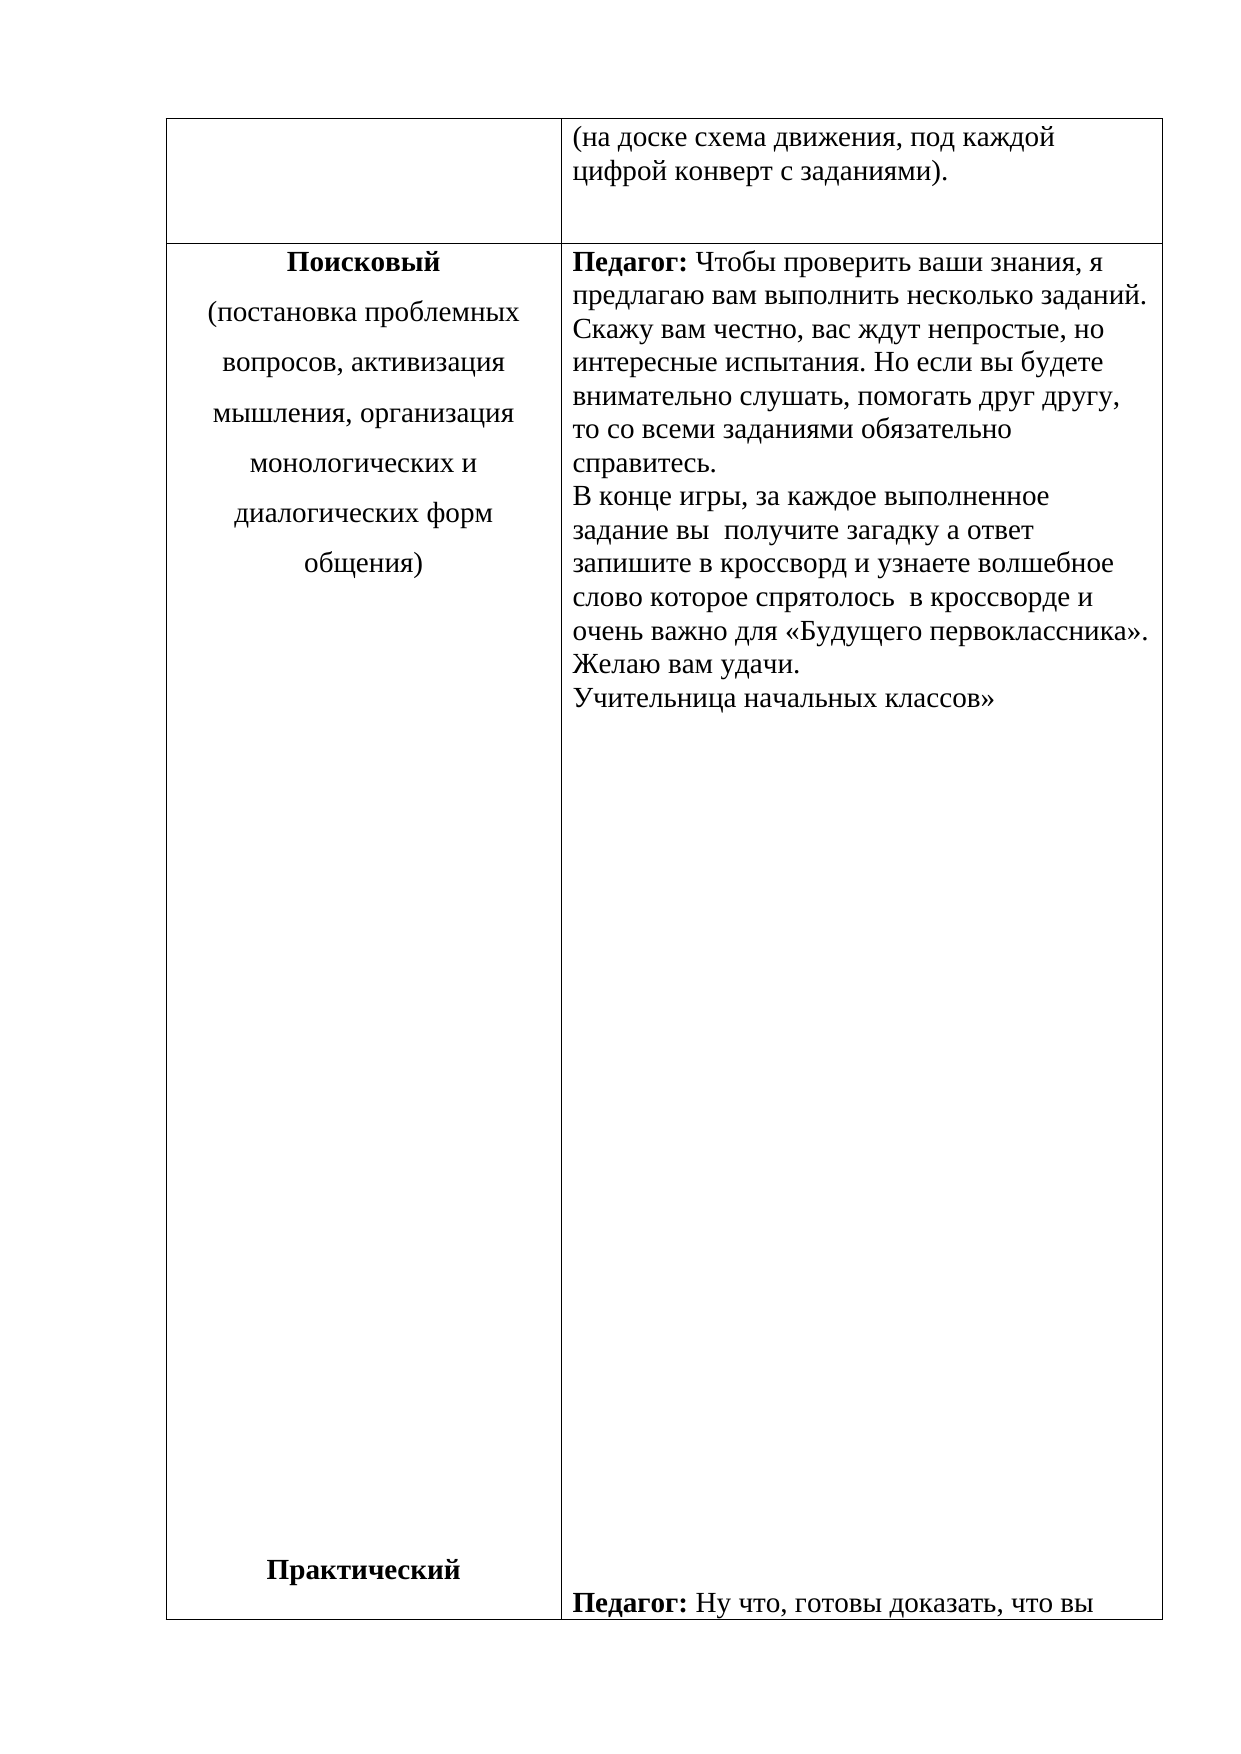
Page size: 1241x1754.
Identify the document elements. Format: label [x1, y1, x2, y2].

table_cell [167, 244, 561, 1619]
table_cell [167, 119, 561, 243]
table_cell [562, 119, 1162, 243]
table_cell [562, 244, 1162, 1619]
